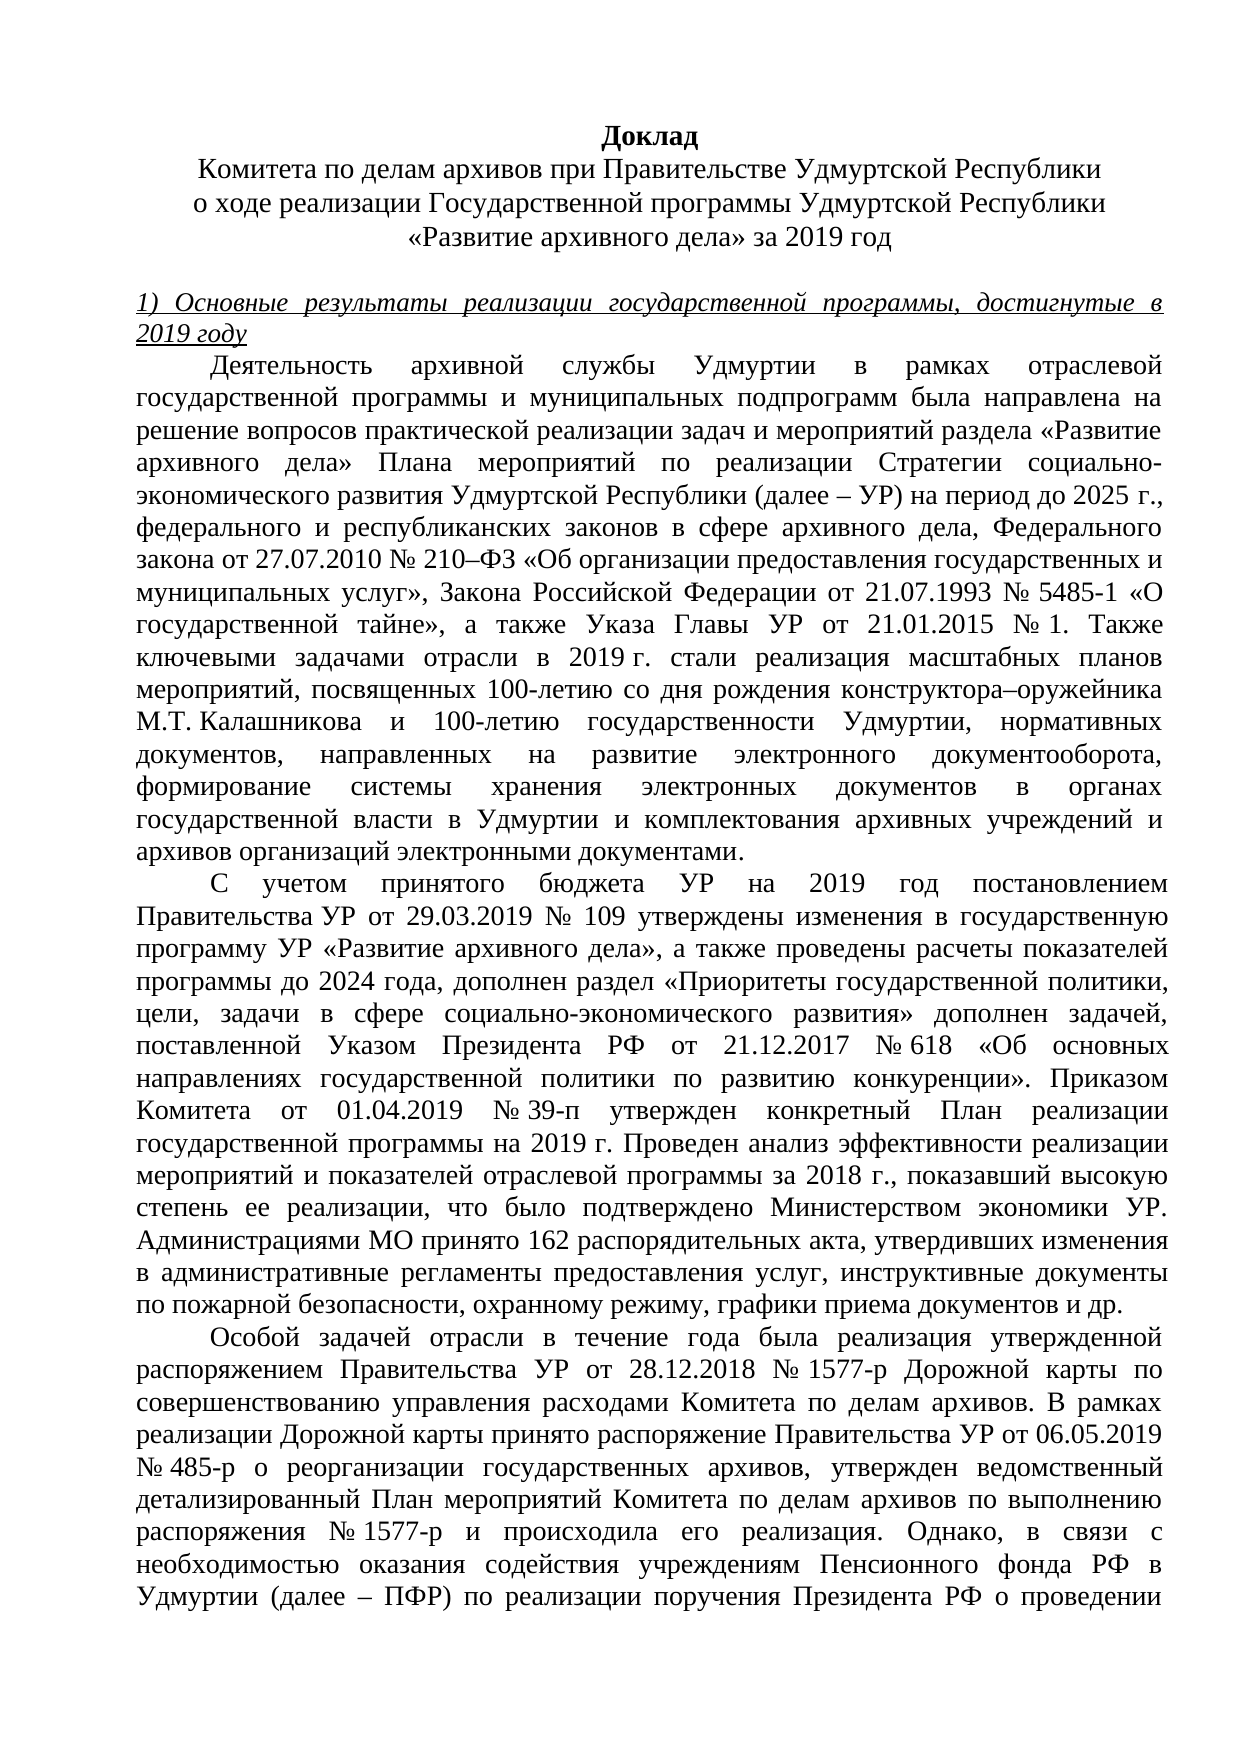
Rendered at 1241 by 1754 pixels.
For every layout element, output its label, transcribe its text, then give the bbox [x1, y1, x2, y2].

text 1) Основные результаты реализации государственной программы, достигнутые в 2019 году [136, 286, 1163, 313]
text С учетом принятого бюджета УР на 2019 год постановлением Правительства УР от 29.03.2019 № 109 утверждены изменения в государственную программу УР «Развитие архивного дела», а также проведены расчеты показателей программы до 2024 года, дополнен раздел «Приоритеты государственной политики, цели, задачи в сфере социально-экономического развития» дополнен задачей, поставленной Указом Президента РФ от 21.12.2017 № 618 «Об основных направлениях государственной политики по развитию конкуренции». Приказом Комитета от 01.04.2019 № 39-п утвержден конкретный План реализации государственной программы на 2019 г. Проведен анализ эффективности реализации мероприятий и показателей отраслевой программы за 2018 г., показавший высокую степень ее реализации, что было подтверждено Министерством экономики УР. Администрациями МО принято 162 распорядительных акта, утвердивших изменения в административные регламенты предоставления услуг, инструктивные документы по пожарной безопасности, охранному режиму, графики приема документов и др. [136, 866, 1169, 1320]
text о ходе реализации Государственной программы Удмуртской Республики [136, 185, 1163, 219]
text «Развитие архивного дела» за 2019 год [136, 219, 1163, 252]
text Деятельность архивной службы Удмуртии в рамках отраслевой государственной программы и муниципальных подпрограмм была направлена на решение вопросов практической реализации задач и мероприятий раздела «Развитие архивного дела» Плана мероприятий по реализации Стратегии социально-экономического развития Удмуртской Республики (далее – УР) на период до 2025 г., федерального и республиканских законов в сфере архивного дела, Федерального закона от 27.07.2010 № 210–ФЗ «Об организации предоставления государственных и муниципальных услуг», Закона Российской Федерации от 21.07.1993 № 5485-1 «О государственной тайне», а также Указа Главы УР от 21.01.2015 № 1. Также ключевыми задачами отрасли в 2019 г. стали реализация масштабных планов мероприятий, посвященных 100-летию со дня рождения конструктора–оружейника М.Т. Калашникова и 100-летию государственности Удмуртии, нормативных документов, направленных на развитие электронного документооборота, формирование системы хранения электронных документов в органах государственной власти в Удмуртии и комплектования архивных учреждений и архивов организаций электронными документами. [136, 348, 1163, 866]
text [136, 1320, 1163, 1612]
text Доклад [136, 118, 1163, 152]
text 1) Основные результаты реализации государственной программы, достигнутые в 2019 году [136, 314, 1163, 348]
text Комитета по делам архивов при Правительстве Удмуртской Республики [136, 152, 1163, 185]
